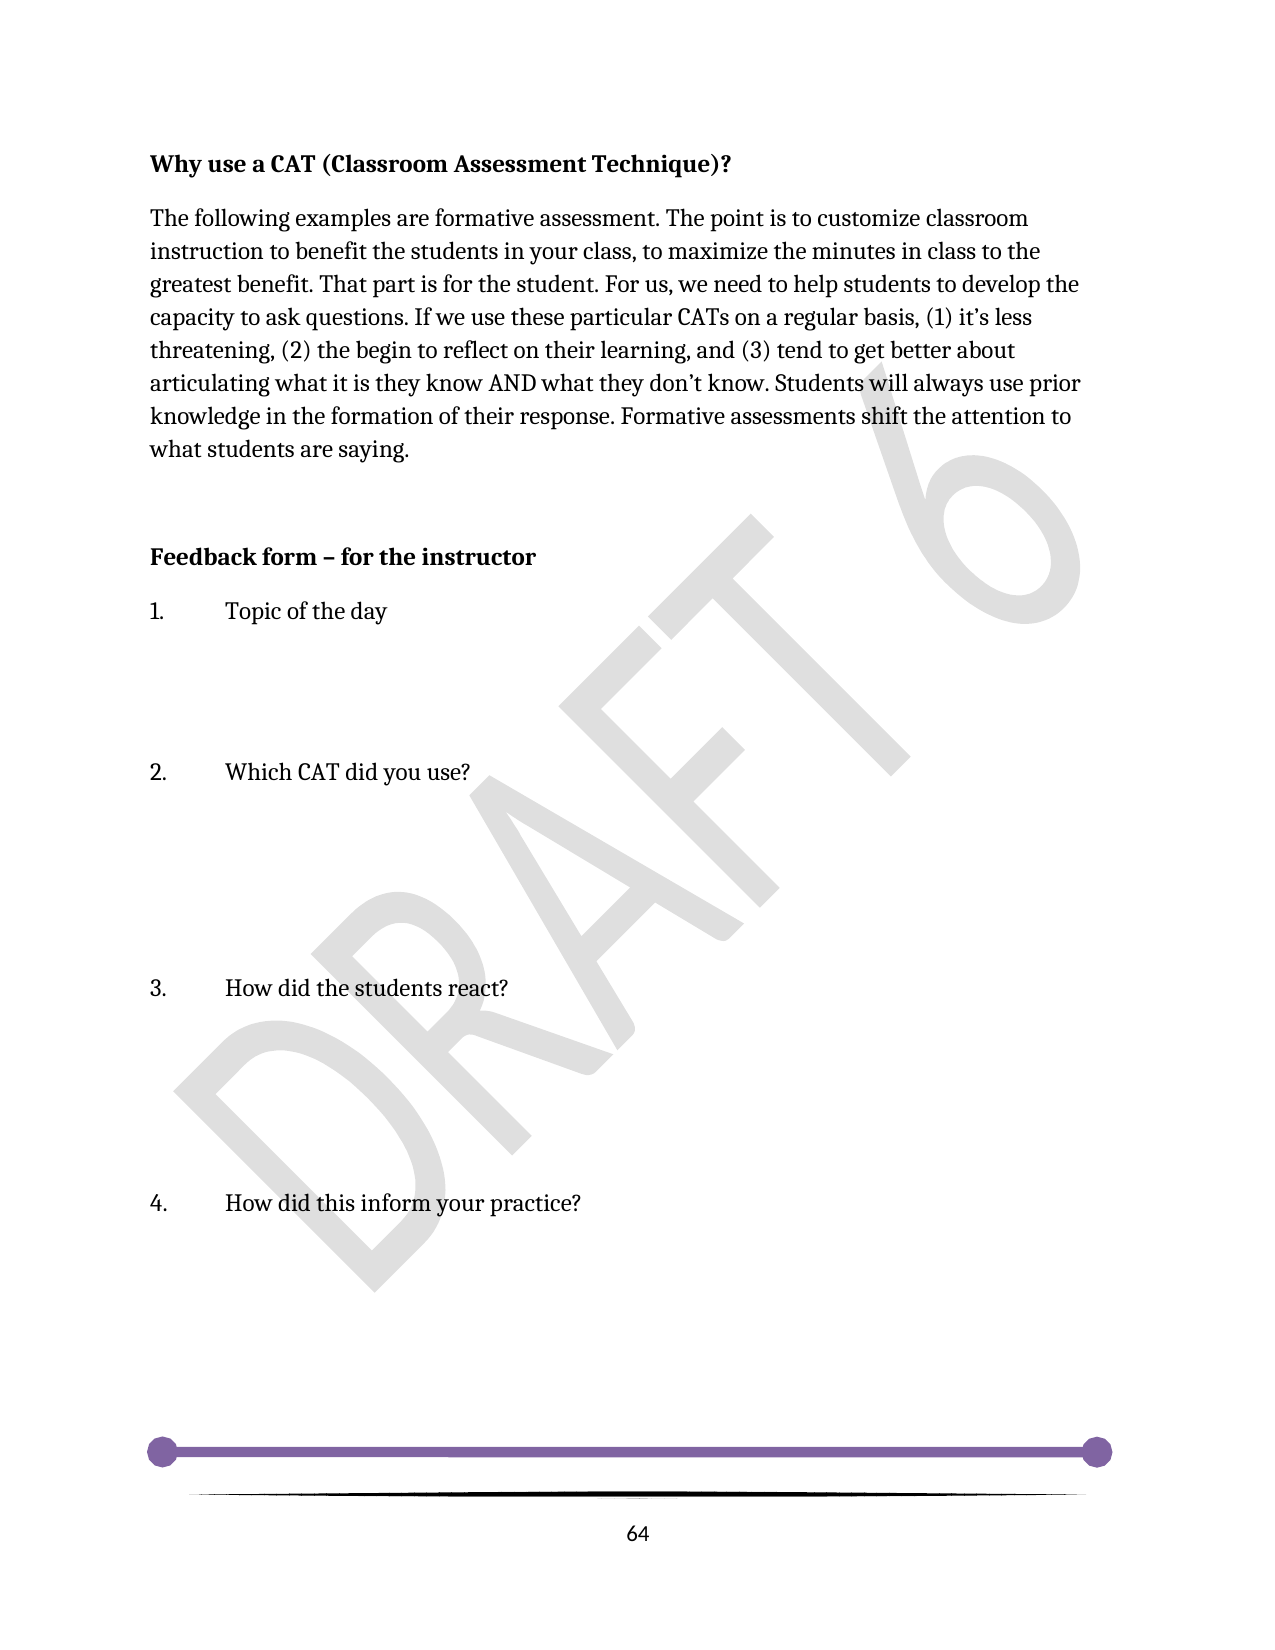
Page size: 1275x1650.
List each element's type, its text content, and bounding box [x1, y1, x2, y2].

text The following examples are formative assessment. The point is to customize classroom instruction to benefit the students in your class, to maximize the minutes in class to the greatest benefit. That part is for the student. For us, we need to help students to develop the capacity to ask questions. If we use these particular CATs on a regular basis, (1) it’s less threatening, (2) the begin to reflect on their learning, and (3) tend to get better about articulating what it is they know AND what they don’t know. Students will always use prior knowledge in the formation of their response. Formative assessments shift the attention to what students are saying. [150, 204, 1125, 464]
text 2. Which CAT did you use? [150, 758, 1125, 787]
picture [189, 1490, 1087, 1499]
text 4. How did this inform your practice? [150, 1189, 1125, 1218]
text 1. Topic of the day [150, 597, 1125, 625]
text Feedback form – for the instructor [150, 543, 1125, 571]
text 3. How did the students react? [150, 973, 1125, 1002]
text Why use a CAT (Classroom Assessment Technique)? [150, 150, 1125, 179]
